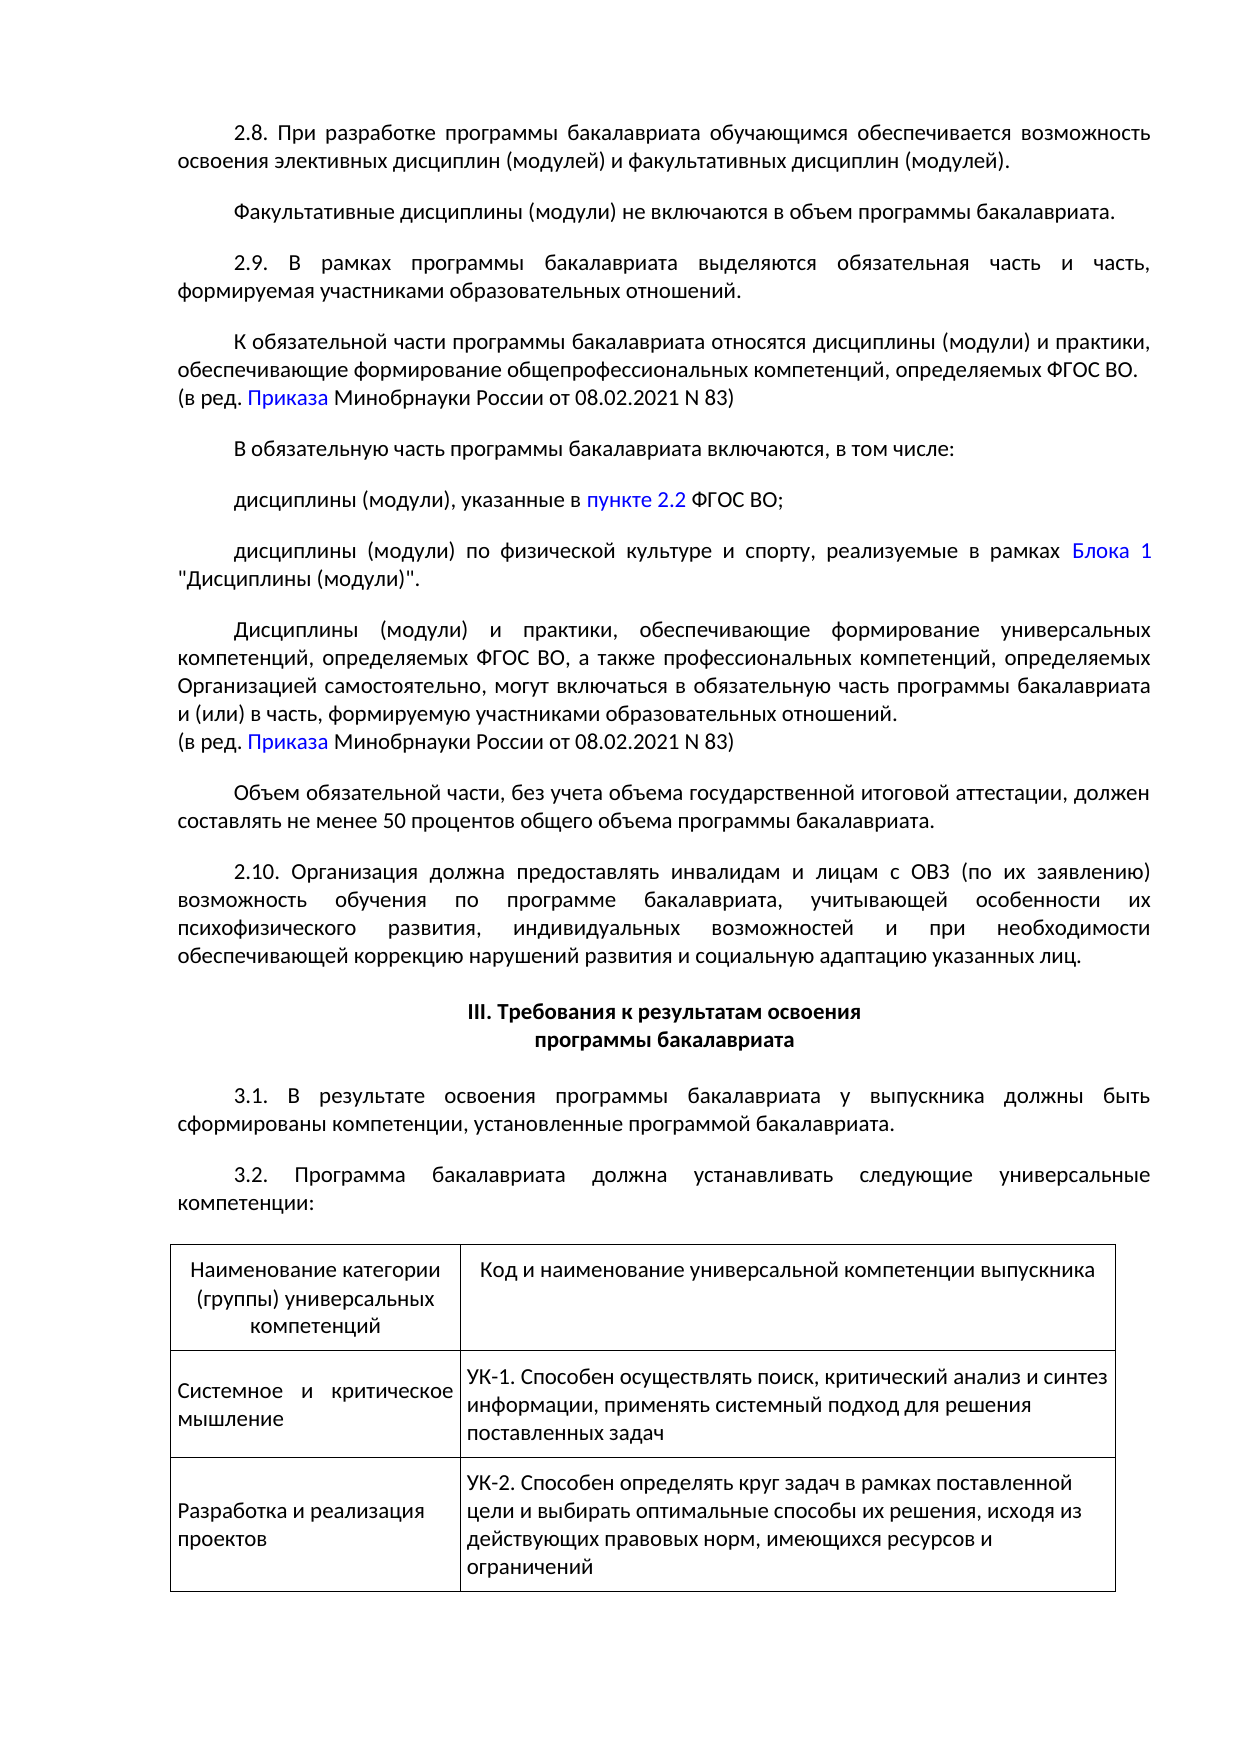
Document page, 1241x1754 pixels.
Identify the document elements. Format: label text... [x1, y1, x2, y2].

text (в ред. Приказа Минобрнауки России от 08.02.2021 N 83) [177, 727, 1152, 755]
text дисциплины (модули), указанные в пункте 2.2 ФГОС ВО; [177, 485, 1152, 513]
text 2.8. При разработке программы бакалавриата обучающимся обеспечивается возможность освоения элективных дисциплин (модулей) и факультативных дисциплин (модулей). [177, 118, 1152, 174]
text 3.1. В результате освоения программы бакалавриата у выпускника должны быть сформированы компетенции, установленные программой бакалавриата. [177, 1081, 1152, 1137]
text К обязательной части программы бакалавриата относятся дисциплины (модули) и практики, обеспечивающие формирование общепрофессиональных компетенций, определяемых ФГОС ВО. [177, 327, 1152, 383]
text (в ред. Приказа Минобрнауки России от 08.02.2021 N 83) [177, 383, 1152, 411]
title III. Требования к результатам освоения [177, 997, 1152, 1025]
table_cell Разработка и реализация проектов [171, 1458, 460, 1591]
table_cell Системное и критическое мышление [171, 1351, 460, 1457]
text Дисциплины (модули) и практики, обеспечивающие формирование универсальных компетенций, определяемых ФГОС ВО, а также профессиональных компетенций, определяемых Организацией самостоятельно, могут включаться в обязательную часть программы бакалавриата и (или) в часть, формируемую участниками образовательных отношений. [177, 615, 1152, 727]
text В обязательную часть программы бакалавриата включаются, в том числе: [177, 434, 1152, 462]
text 2.10. Организация должна предоставлять инвалидам и лицам с ОВЗ (по их заявлению) возможность обучения по программе бакалавриата, учитывающей особенности их психофизического развития, индивидуальных возможностей и при необходимости обеспечивающей коррекцию нарушений развития и социальную адаптацию указанных лиц. [177, 857, 1152, 969]
text Факультативные дисциплины (модули) не включаются в объем программы бакалавриата. [177, 197, 1152, 225]
table_header Наименование категории (группы) универсальных компетенций [171, 1245, 460, 1350]
table_cell УК-1. Способен осуществлять поиск, критический анализ и синтез информации, применять системный подход для решения поставленных задач [461, 1351, 1115, 1457]
text дисциплины (модули) по физической культуре и спорту, реализуемые в рамках Блока 1 "Дисциплины (модули)". [177, 536, 1152, 592]
table_cell УК-2. Способен определять круг задач в рамках поставленной цели и выбирать оптимальные способы их решения, исходя из действующих правовых норм, имеющихся ресурсов и ограничений [461, 1458, 1115, 1591]
table_header Код и наименование универсальной компетенции выпускника [461, 1245, 1115, 1350]
text 2.9. В рамках программы бакалавриата выделяются обязательная часть и часть, формируемая участниками образовательных отношений. [177, 248, 1152, 304]
title программы бакалавриата [177, 1025, 1152, 1053]
text 3.2. Программа бакалавриата должна устанавливать следующие универсальные компетенции: [177, 1160, 1152, 1216]
text Объем обязательной части, без учета объема государственной итоговой аттестации, должен составлять не менее 50 процентов общего объема программы бакалавриата. [177, 778, 1152, 834]
